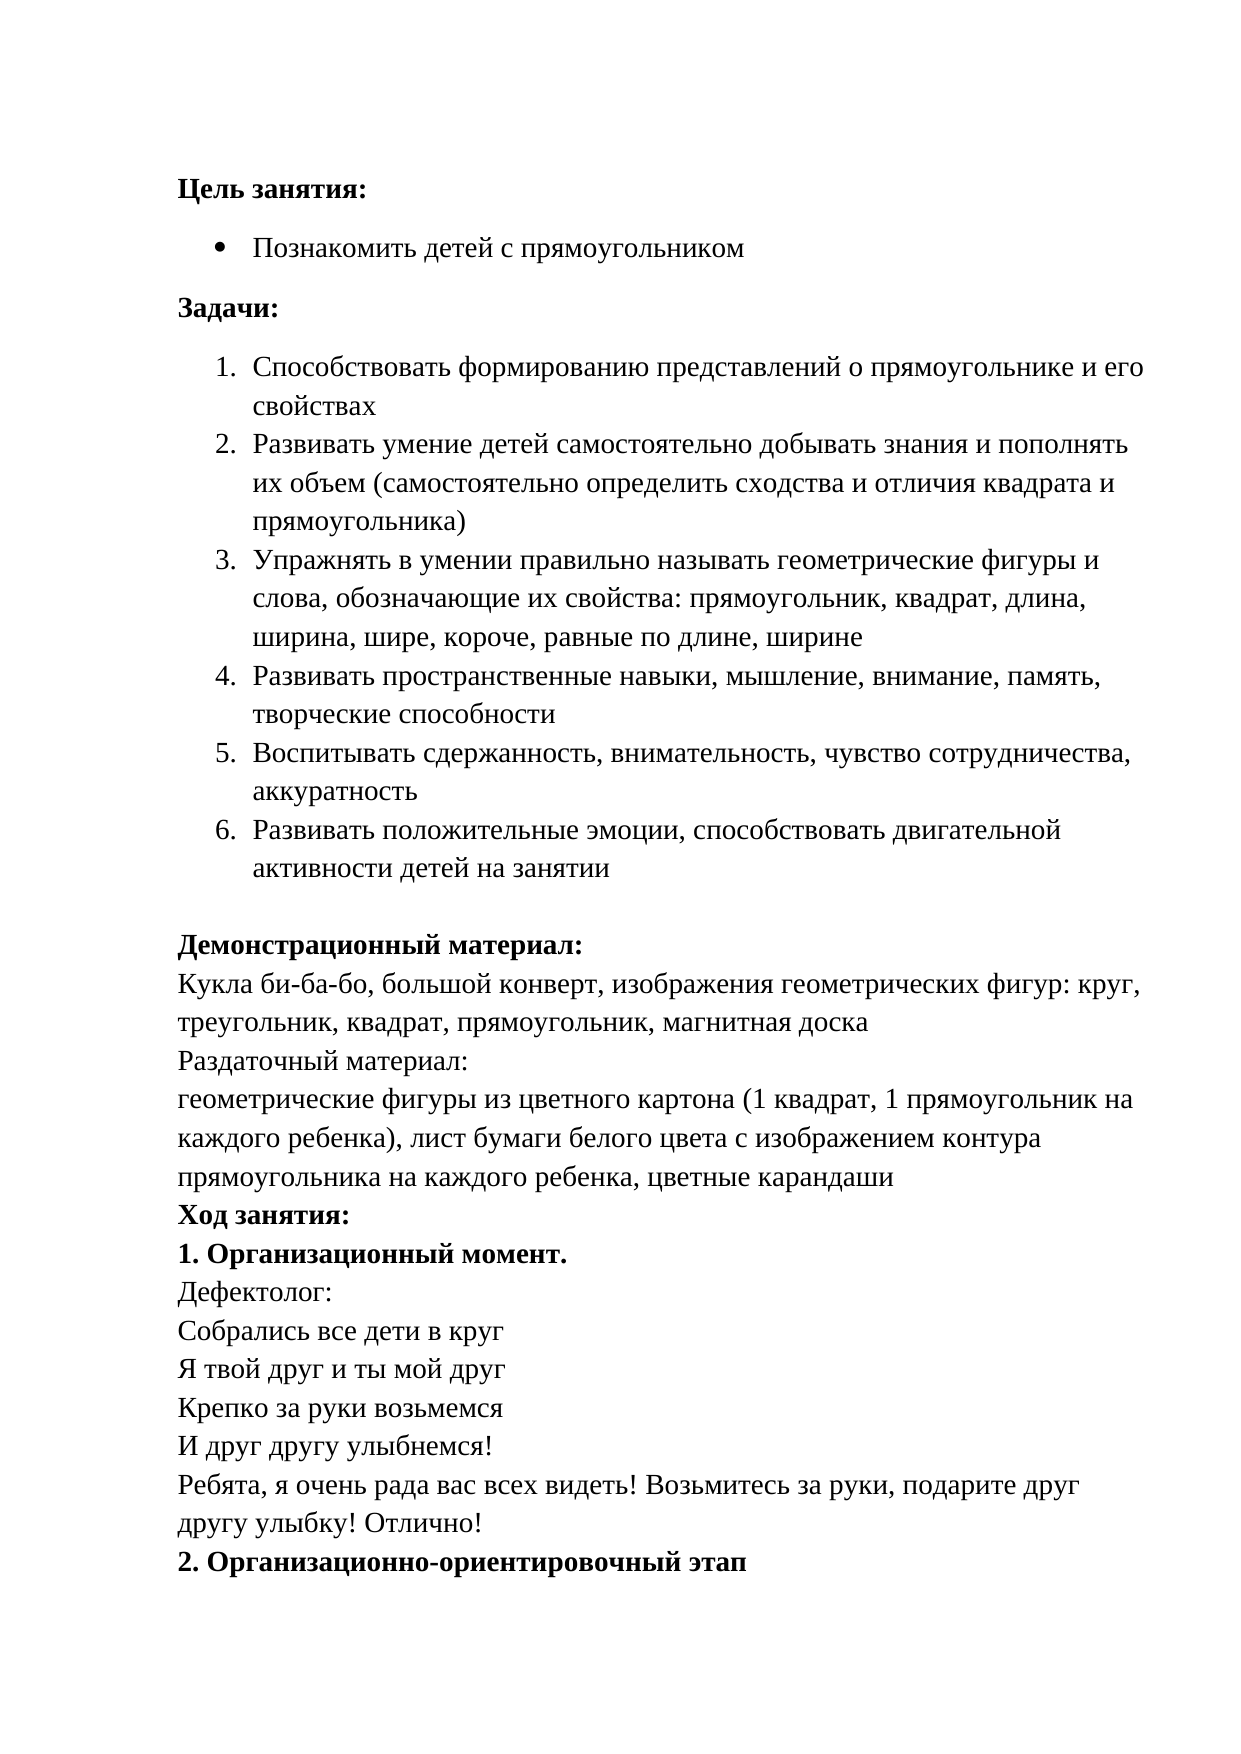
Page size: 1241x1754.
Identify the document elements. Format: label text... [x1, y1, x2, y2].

list Познакомить детей с прямоугольником [215, 231, 1152, 264]
list Я твой друг и ты мой друг [177, 1351, 1152, 1385]
list Ход занятия: [177, 1197, 1152, 1231]
list Крепко за руки возьмемся [177, 1390, 1152, 1423]
list Развивать пространственные навыки, мышление, внимание, память, творческие способности [215, 658, 1152, 730]
list Ребята, я очень рада вас всех видеть! Возьмитесь за руки, подарите друг другу улыбку! Отлично! [177, 1467, 1152, 1539]
list 1. Организационный момент. [177, 1236, 1152, 1269]
list Дефектолог: [177, 1274, 1152, 1308]
list Развивать положительные эмоции, способствовать двигательной активности детей на занятии [215, 812, 1152, 884]
list Способствовать формированию представлений о прямоугольнике и его свойствах [215, 349, 1152, 421]
list Упражнять в умении правильно называть геометрические фигуры и слова, обозначающие их свойства: прямоугольник, квадрат, длина, ширина, шире, короче, равные по длине, ширине [215, 542, 1152, 653]
text Цель занятия: [177, 171, 1152, 205]
list Собрались все дети в круг [177, 1313, 1152, 1346]
text Задачи: [177, 290, 1152, 323]
list Демонстрационный материал: [177, 927, 1152, 961]
list геометрические фигуры из цветного картона (1 квадрат, 1 прямоугольник на каждого ребенка), лист бумаги белого цвета с изображением контура прямоугольника на каждого ребенка, цветные карандаши [177, 1082, 1152, 1192]
list Кукла би-ба-бо, большой конверт, изображения геометрических фигур: круг, треугольник, квадрат, прямоугольник, магнитная доска [177, 966, 1152, 1038]
list И друг другу улыбнемся! [177, 1428, 1152, 1462]
list Развивать умение детей самостоятельно добывать знания и пополнять их объем (самостоятельно определить сходства и отличия квадрата и прямоугольника) [215, 426, 1152, 537]
list 2. Организационно-ориентировочный этап [177, 1544, 1152, 1578]
list Воспитывать сдержанность, внимательность, чувство сотрудничества, аккуратность [215, 735, 1152, 807]
list Раздаточный материал: [177, 1043, 1152, 1077]
